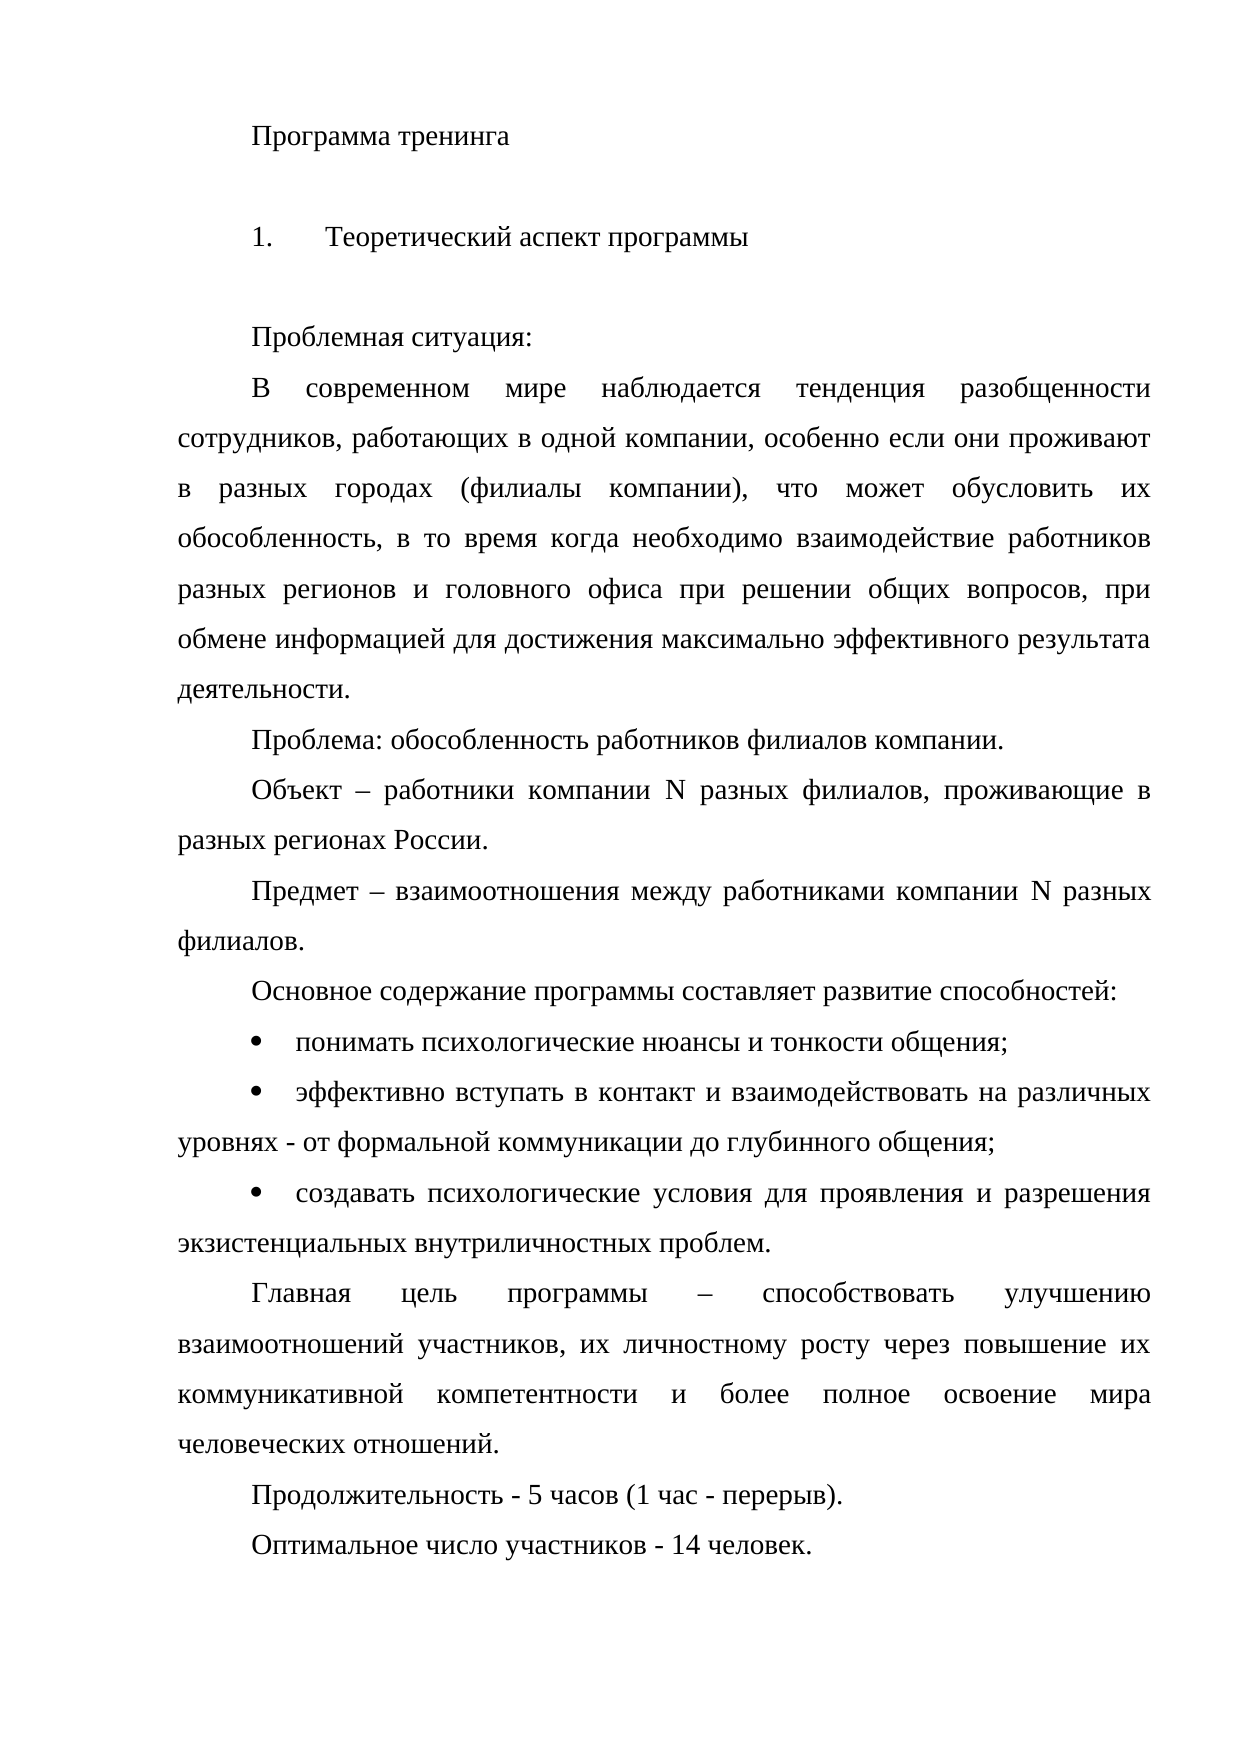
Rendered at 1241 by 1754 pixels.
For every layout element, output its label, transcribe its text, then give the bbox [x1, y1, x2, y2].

list понимать психологические нюансы и тонкости общения; [177, 1024, 1152, 1057]
text Предмет – взаимоотношения между работниками компании N разных филиалов. [177, 873, 1152, 957]
list эффективно вступать в контакт и взаимодействовать на различных уровнях - от формальной коммуникации до глубинного общения; [177, 1074, 1152, 1158]
text Оптимальное число участников - 14 человек. [177, 1527, 1152, 1561]
text Проблемная ситуация: [177, 319, 1152, 353]
text Проблема: обособленность работников филиалов компании. [177, 722, 1152, 755]
text Программа тренинга [177, 118, 1152, 152]
text Объект – работники компании N разных филиалов, проживающие в разных регионах России. [177, 772, 1152, 856]
list Теоретический аспект программы [177, 219, 1152, 252]
text В современном мире наблюдается тенденция разобщенности сотрудников, работающих в одной компании, особенно если они проживают в разных городах (филиалы компании), что может обусловить их обособленность, в то время когда необходимо взаимодействие работников разных регионов и головного офиса при решении общих вопросов, при обмене информацией для достижения максимально эффективного результата деятельности. [177, 370, 1152, 705]
text Основное содержание программы составляет развитие способностей: [177, 973, 1152, 1007]
list создавать психологические условия для проявления и разрешения экзистенциальных внутриличностных проблем. [177, 1175, 1152, 1259]
text Главная цель программы – способствовать улучшению взаимоотношений участников, их личностному росту через повышение их коммуникативной компетентности и более полное освоение мира человеческих отношений. [177, 1276, 1152, 1460]
text Продолжительность - 5 часов (1 час - перерыв). [177, 1477, 1152, 1510]
